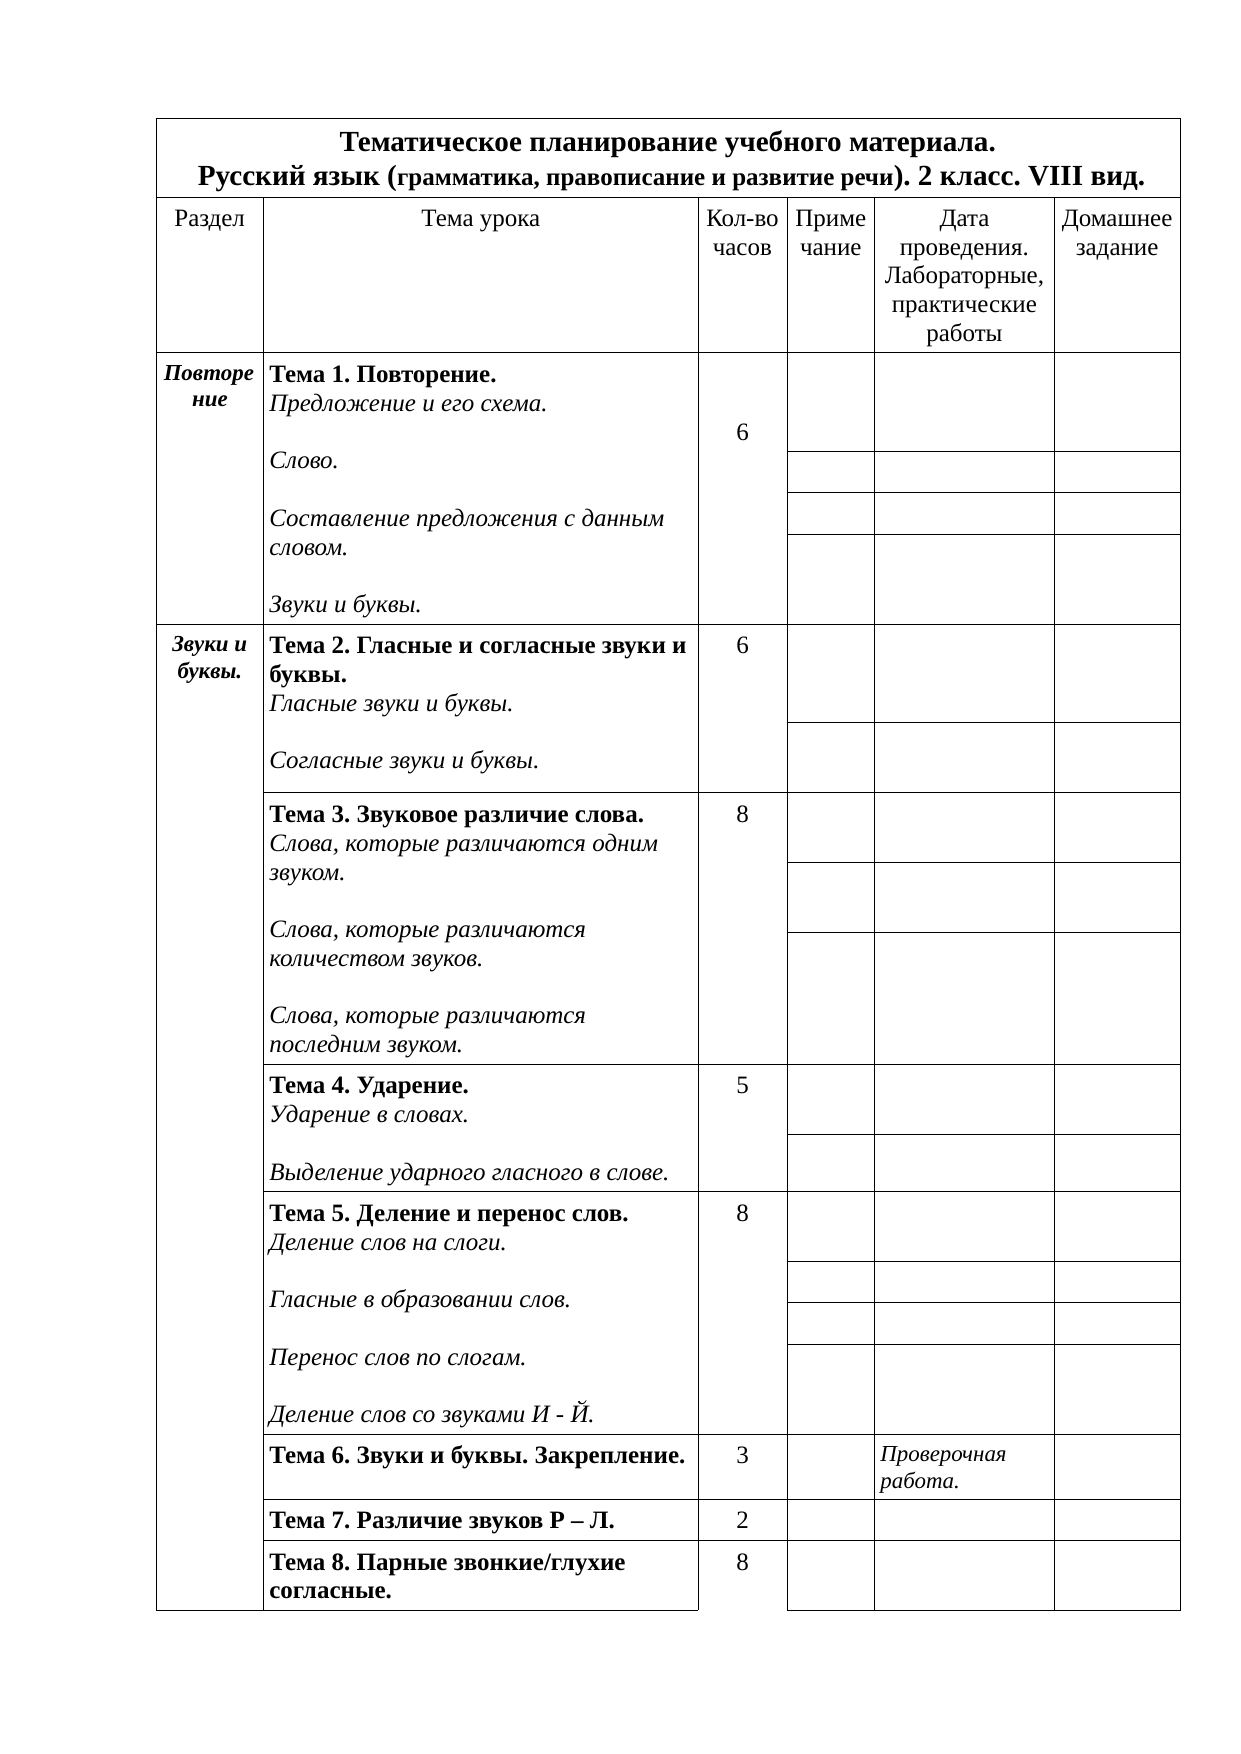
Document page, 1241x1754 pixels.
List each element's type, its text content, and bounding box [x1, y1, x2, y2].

table_cell [1055, 1541, 1180, 1610]
table_cell [788, 1192, 874, 1261]
table_cell [1055, 535, 1180, 623]
table_cell [875, 1065, 1054, 1133]
table_cell [1055, 1435, 1180, 1499]
table_cell [1055, 863, 1180, 932]
table_cell 6 [699, 625, 787, 792]
table_cell [788, 1303, 874, 1343]
table_cell [875, 1541, 1054, 1610]
table_cell [875, 1135, 1054, 1191]
table_cell [875, 933, 1054, 1063]
table_cell [1055, 353, 1180, 451]
table_cell Тема 1. Повторение. Предложение и его схема. Слово. Составление предложения с данным словом. Звуки и буквы. [264, 353, 698, 623]
table_cell [1055, 1065, 1180, 1133]
table_cell [788, 1345, 874, 1433]
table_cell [264, 1541, 698, 1610]
table_cell [875, 535, 1054, 623]
table_cell [1055, 625, 1180, 722]
table_cell [875, 793, 1054, 862]
table_cell [788, 493, 874, 533]
table_cell Звуки и буквы. [157, 625, 263, 1610]
table_cell 2 [699, 1500, 787, 1540]
table_cell Примечание [788, 198, 874, 352]
table_cell [788, 535, 874, 623]
table_cell [875, 1192, 1054, 1261]
table_cell [1055, 793, 1180, 862]
table_cell [875, 625, 1054, 722]
table_cell Тема 5. Деление и перенос слов. Деление слов на слоги. Гласные в образовании слов. Перенос слов по слогам. Деление слов со звуками И - Й. [264, 1192, 698, 1433]
table_cell 5 [699, 1065, 787, 1191]
table_cell 8 [699, 793, 787, 1063]
table_cell [1055, 1135, 1180, 1191]
table_cell [1055, 1262, 1180, 1302]
table_cell [788, 933, 874, 1063]
table_cell [788, 723, 874, 792]
table_cell Тема 4. Ударение. Ударение в словах. Выделение ударного гласного в слове. [264, 1065, 698, 1191]
table_cell Повторение [157, 353, 263, 623]
table_cell [1055, 933, 1180, 1063]
table_cell [788, 1435, 874, 1499]
table_cell Дата проведения. Лабораторные, практические работы [875, 198, 1054, 352]
table_cell [875, 863, 1054, 932]
table_cell [875, 1303, 1054, 1343]
table_cell [788, 793, 874, 862]
table_cell [788, 353, 874, 451]
table_cell [788, 625, 874, 722]
table_cell [875, 452, 1054, 492]
table_cell Тема урока [264, 198, 698, 352]
table_cell [1055, 493, 1180, 533]
table_cell 3 [699, 1435, 787, 1499]
table_cell [875, 1500, 1054, 1540]
table_cell [788, 1262, 874, 1302]
table_cell [788, 452, 874, 492]
table_cell [1055, 723, 1180, 792]
table_cell Тема 7. Различие звуков Р – Л. [264, 1500, 698, 1540]
table_cell [875, 353, 1054, 451]
table_cell Раздел [157, 198, 263, 352]
table_cell 6 [699, 353, 787, 623]
table_cell 8 [699, 1541, 787, 1610]
table_cell [1055, 1303, 1180, 1343]
table_header Тематическое планирование учебного материала. Русский язык (грамматика, правописание и развитие речи). 2 класс. VIII вид. [157, 119, 1180, 197]
table_cell 8 [699, 1192, 787, 1433]
table_cell [788, 1065, 874, 1133]
table_cell [875, 1262, 1054, 1302]
table_cell Кол-во часов [699, 198, 787, 352]
table_cell [788, 1500, 874, 1540]
table_cell [1055, 1500, 1180, 1540]
table_cell [788, 1135, 874, 1191]
table_cell [1055, 452, 1180, 492]
table_cell Проверочная работа. [875, 1435, 1054, 1499]
table_cell Домашнее задание [1055, 198, 1180, 352]
table_cell Тема 3. Звуковое различие слова. Слова, которые различаются одним звуком. Слова, которые различаются количеством звуков. Слова, которые различаются последним звуком. [264, 793, 698, 1063]
table_cell Тема 2. Гласные и согласные звуки и буквы. Гласные звуки и буквы. Согласные звуки и буквы. [264, 625, 698, 792]
table_cell [1055, 1192, 1180, 1261]
table_cell Тема 6. Звуки и буквы. Закрепление. [264, 1435, 698, 1499]
table_cell [788, 1541, 874, 1610]
table_cell [875, 493, 1054, 533]
table_cell [1055, 1345, 1180, 1433]
table_cell [788, 863, 874, 932]
table_cell [875, 1345, 1054, 1433]
table_cell [875, 723, 1054, 792]
